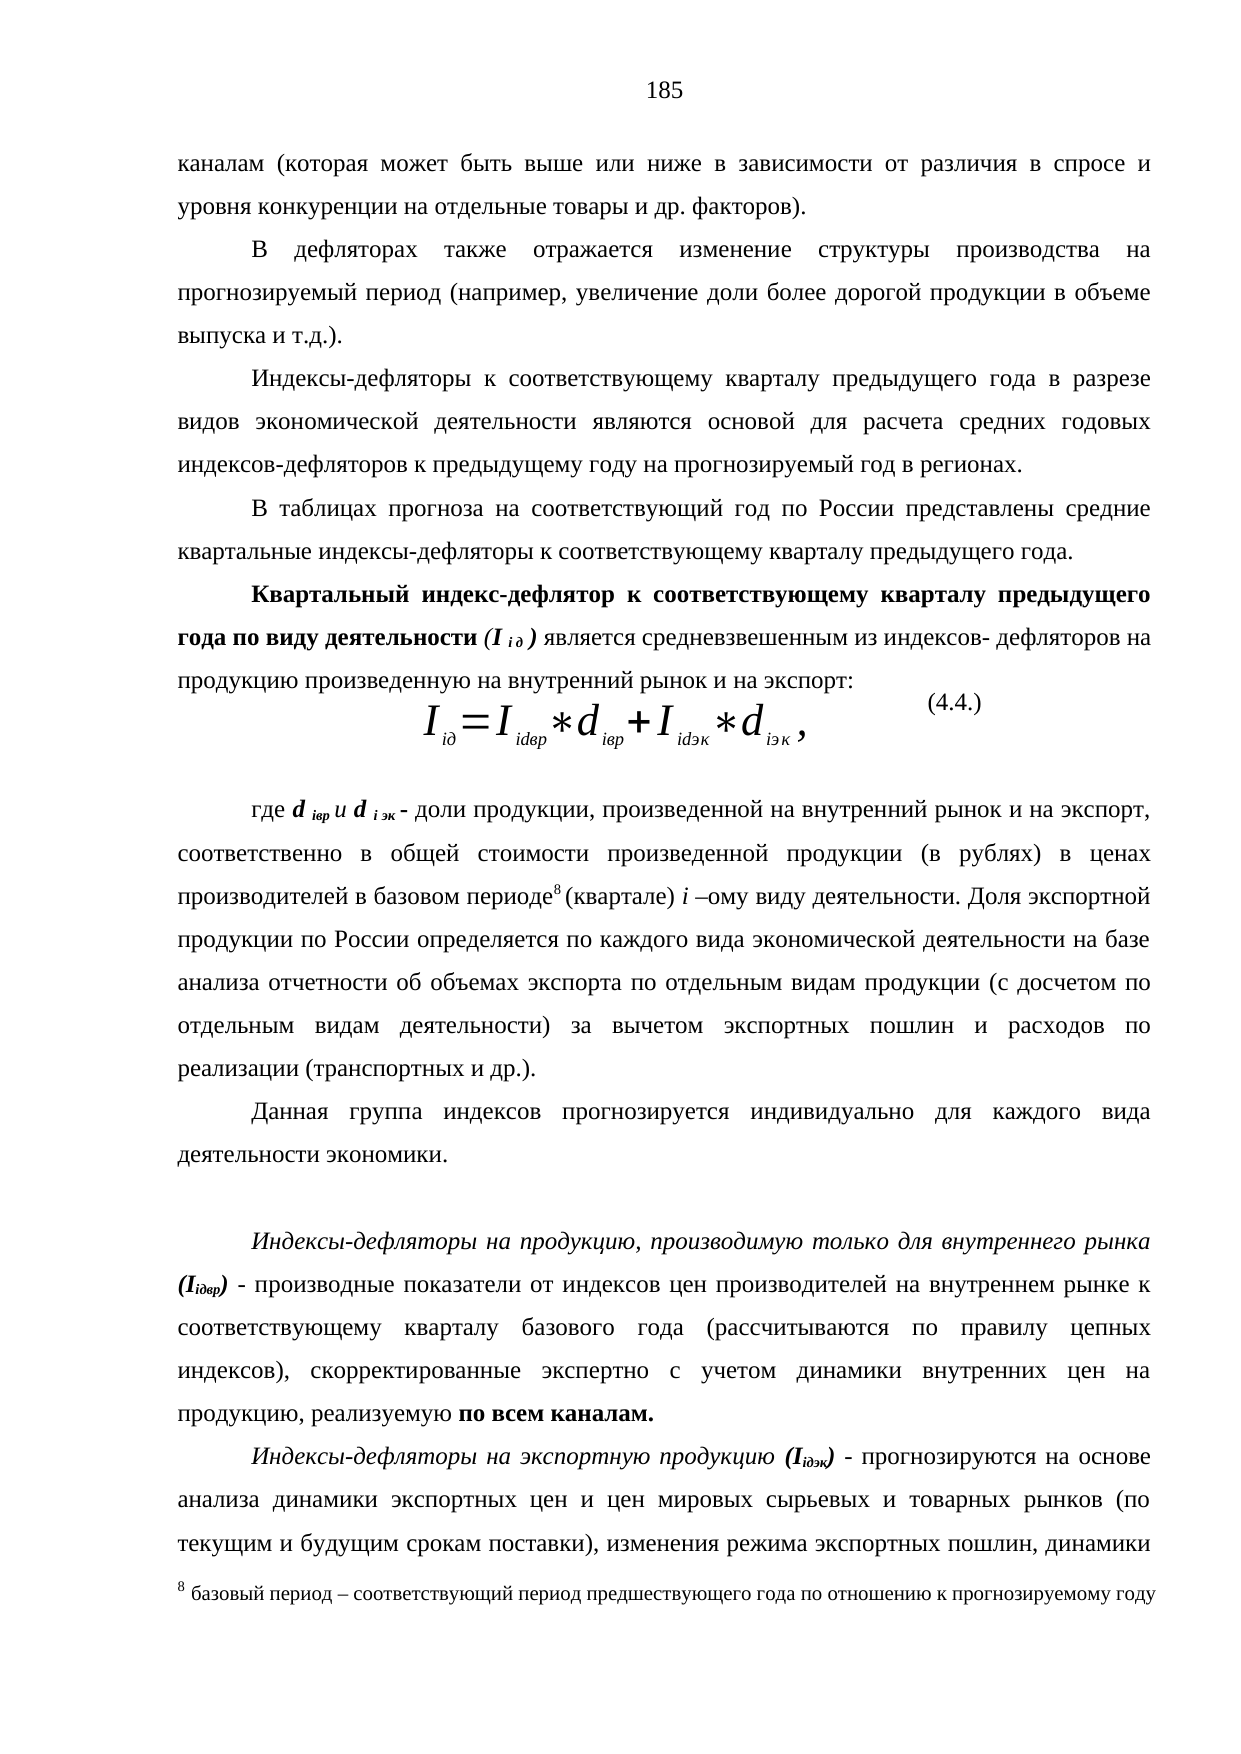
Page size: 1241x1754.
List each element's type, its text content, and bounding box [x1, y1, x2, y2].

text Индексы-дефляторы к соответствующему кварталу предыдущего года в разрезе видов экономической деятельности являются основой для расчета средних годовых индексов-дефляторов к предыдущему году на прогнозируемый год в регионах. [177, 363, 1152, 478]
text где d iвр и d i эк - доли продукции, произведенной на внутренний рынок и на экспорт, соответственно в общей стоимости произведенной продукции (в рублях) в ценах производителей в базовом периоде (квартале) i –ому виду деятельности. Доля экспортной продукции по России определяется по каждого вида экономической деятельности на базе анализа отчетности об объемах экспорта по отдельным видам продукции (с досчетом по отдельным видам деятельности) за вычетом экспортных пошлин и расходов по реализации (транспортных и др.). [177, 794, 1152, 1082]
text Квартальный индекс-дефлятор к соответствующему кварталу предыдущего года по виду деятельности (I i д ) является средневзвешенным из индексов- дефляторов на продукцию произведенную на внутренний рынок и на экспорт: [177, 579, 1152, 694]
text Индексы-дефляторы на продукцию, производимую только для внутреннего рынка (Iiдвр) - производные показатели от индексов цен производителей на внутреннем рынке к соответствующему кварталу базового года (рассчитываются по правилу цепных индексов), скорректированные экспертно с учетом динамики внутренних цен на продукцию, реализуемую по всем каналам. [177, 1226, 1152, 1427]
text В таблицах прогноза на соответствующий год по России представлены средние квартальные индексы-дефляторы к соответствующему кварталу предыдущего года. [177, 493, 1152, 564]
text В дефляторах также отражается изменение структуры производства на прогнозируемый период (например, увеличение доли более дорогой продукции в объеме выпуска и т.д.). [177, 234, 1152, 349]
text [177, 148, 1152, 219]
text Данная группа индексов прогнозируется индивидуально для каждого вида деятельности экономики. [177, 1096, 1152, 1168]
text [177, 1441, 1152, 1556]
